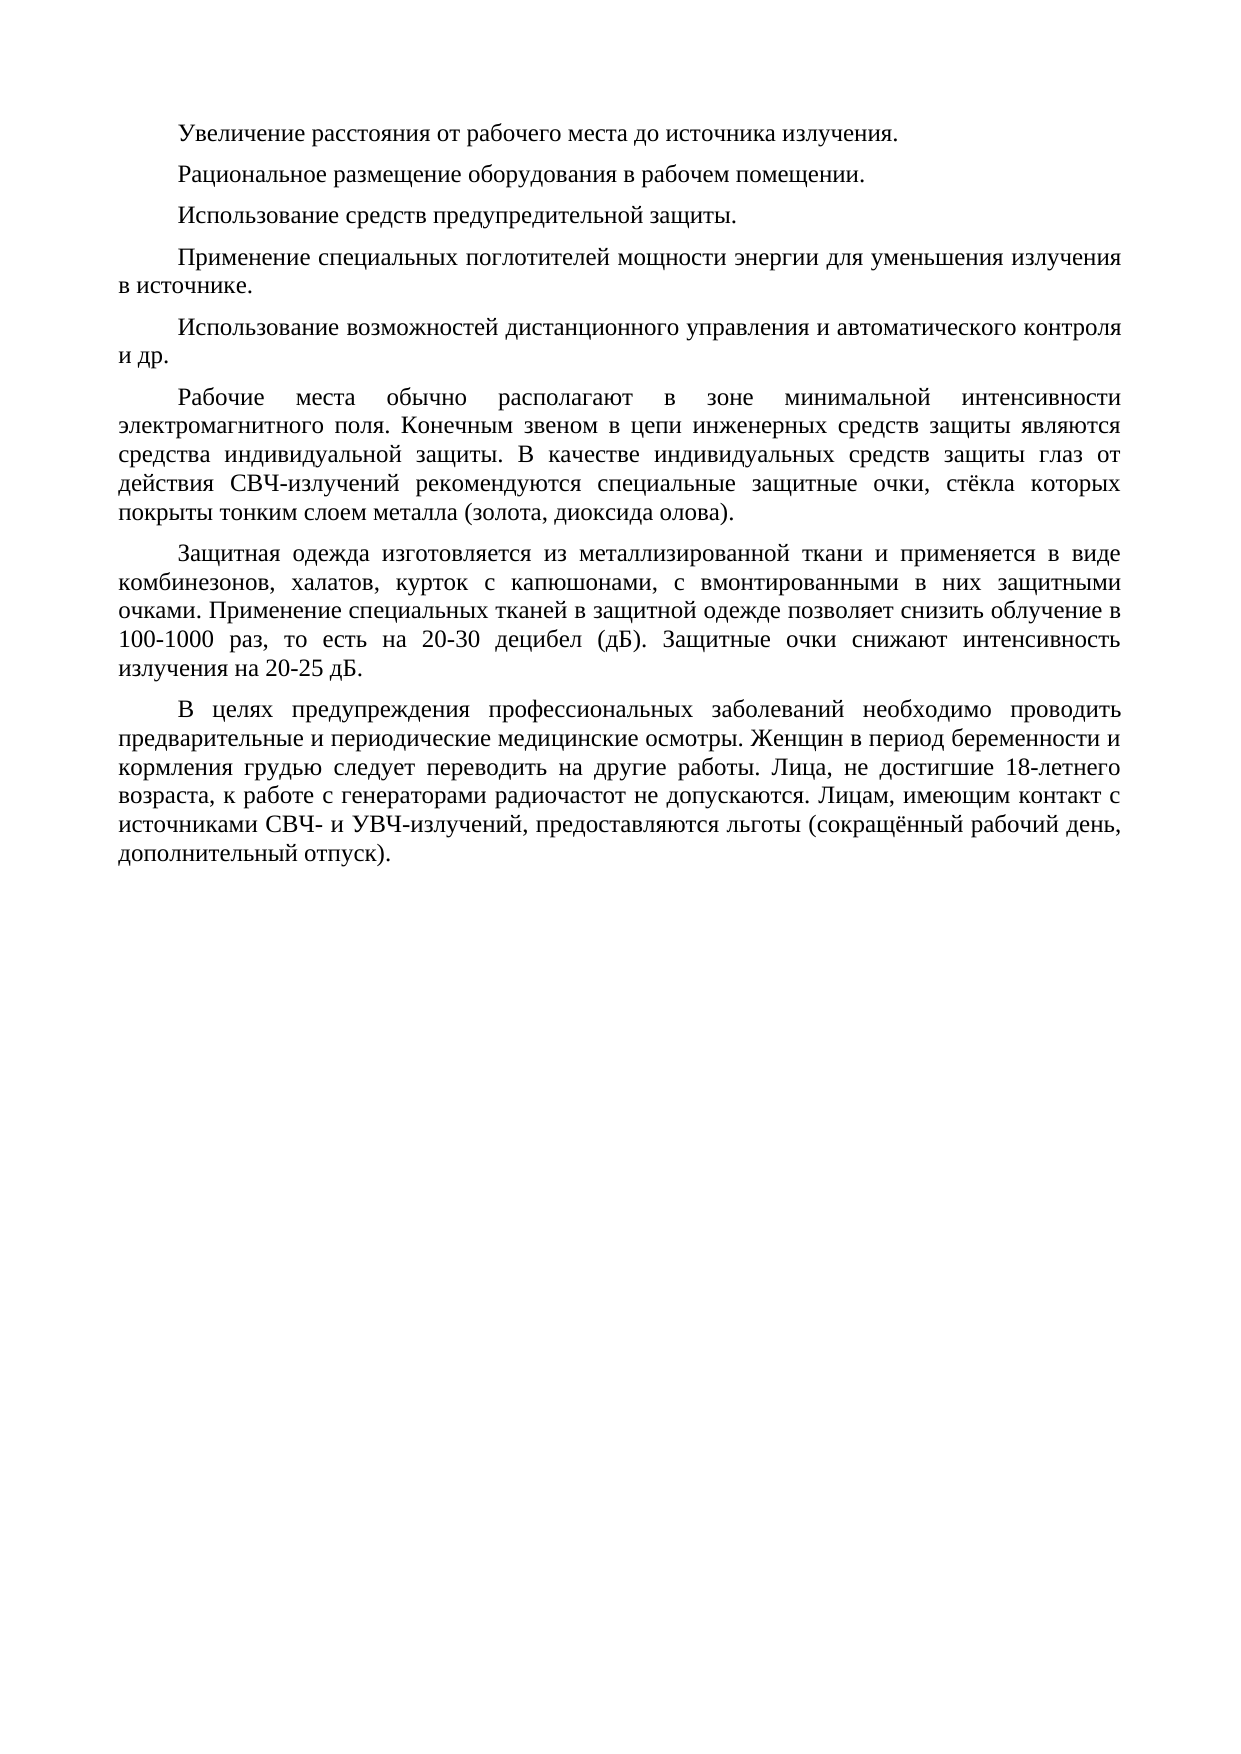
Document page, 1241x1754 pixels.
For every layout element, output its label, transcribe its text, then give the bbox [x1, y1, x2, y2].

text Использование средств предупредительной защиты. [118, 201, 1122, 229]
text В целях предупреждения профессиональных заболеваний необходимо проводить предварительные и периодические медицинские осмотры. Женщин в период беременности и кормления грудью следует переводить на другие работы. Лица, не достигшие 18-летнего возраста, к работе с генераторами радиочастот не допускаются. Лицам, имеющим контакт с источниками СВЧ- и УВЧ-излучений, предоставляются льготы (сокращённый рабочий день, дополнительный отпуск). [118, 694, 1122, 867]
text Применение специальных поглотителей мощности энергии для уменьшения излучения в источнике. [118, 242, 1122, 299]
text Использование возможностей дистанционного управления и автоматического контроля и др. [118, 312, 1122, 369]
text Рабочие места обычно располагают в зоне минимальной интенсивности электромагнитного поля. Конечным звеном в цепи инженерных средств защиты являются средства индивидуальной защиты. В качестве индивидуальных средств защиты глаз от действия СВЧ-излучений рекомендуются специальные защитные очки, стёкла которых покрыты тонким слоем металла (золота, диоксида олова). [118, 382, 1122, 526]
text Рациональное размещение оборудования в рабочем помещении. [118, 159, 1122, 188]
text Защитная одежда изготовляется из металлизированной ткани и применяется в виде комбинезонов, халатов, курток с капюшонами, с вмонтированными в них защитными очками. Применение специальных тканей в защитной одежде позволяет снизить облучение в 100-1000 раз, то есть на 20-30 децибел (дБ). Защитные очки снижают интенсивность излучения на 20-25 дБ. [118, 538, 1122, 682]
text Увеличение расстояния от рабочего места до источника излучения. [118, 118, 1122, 147]
